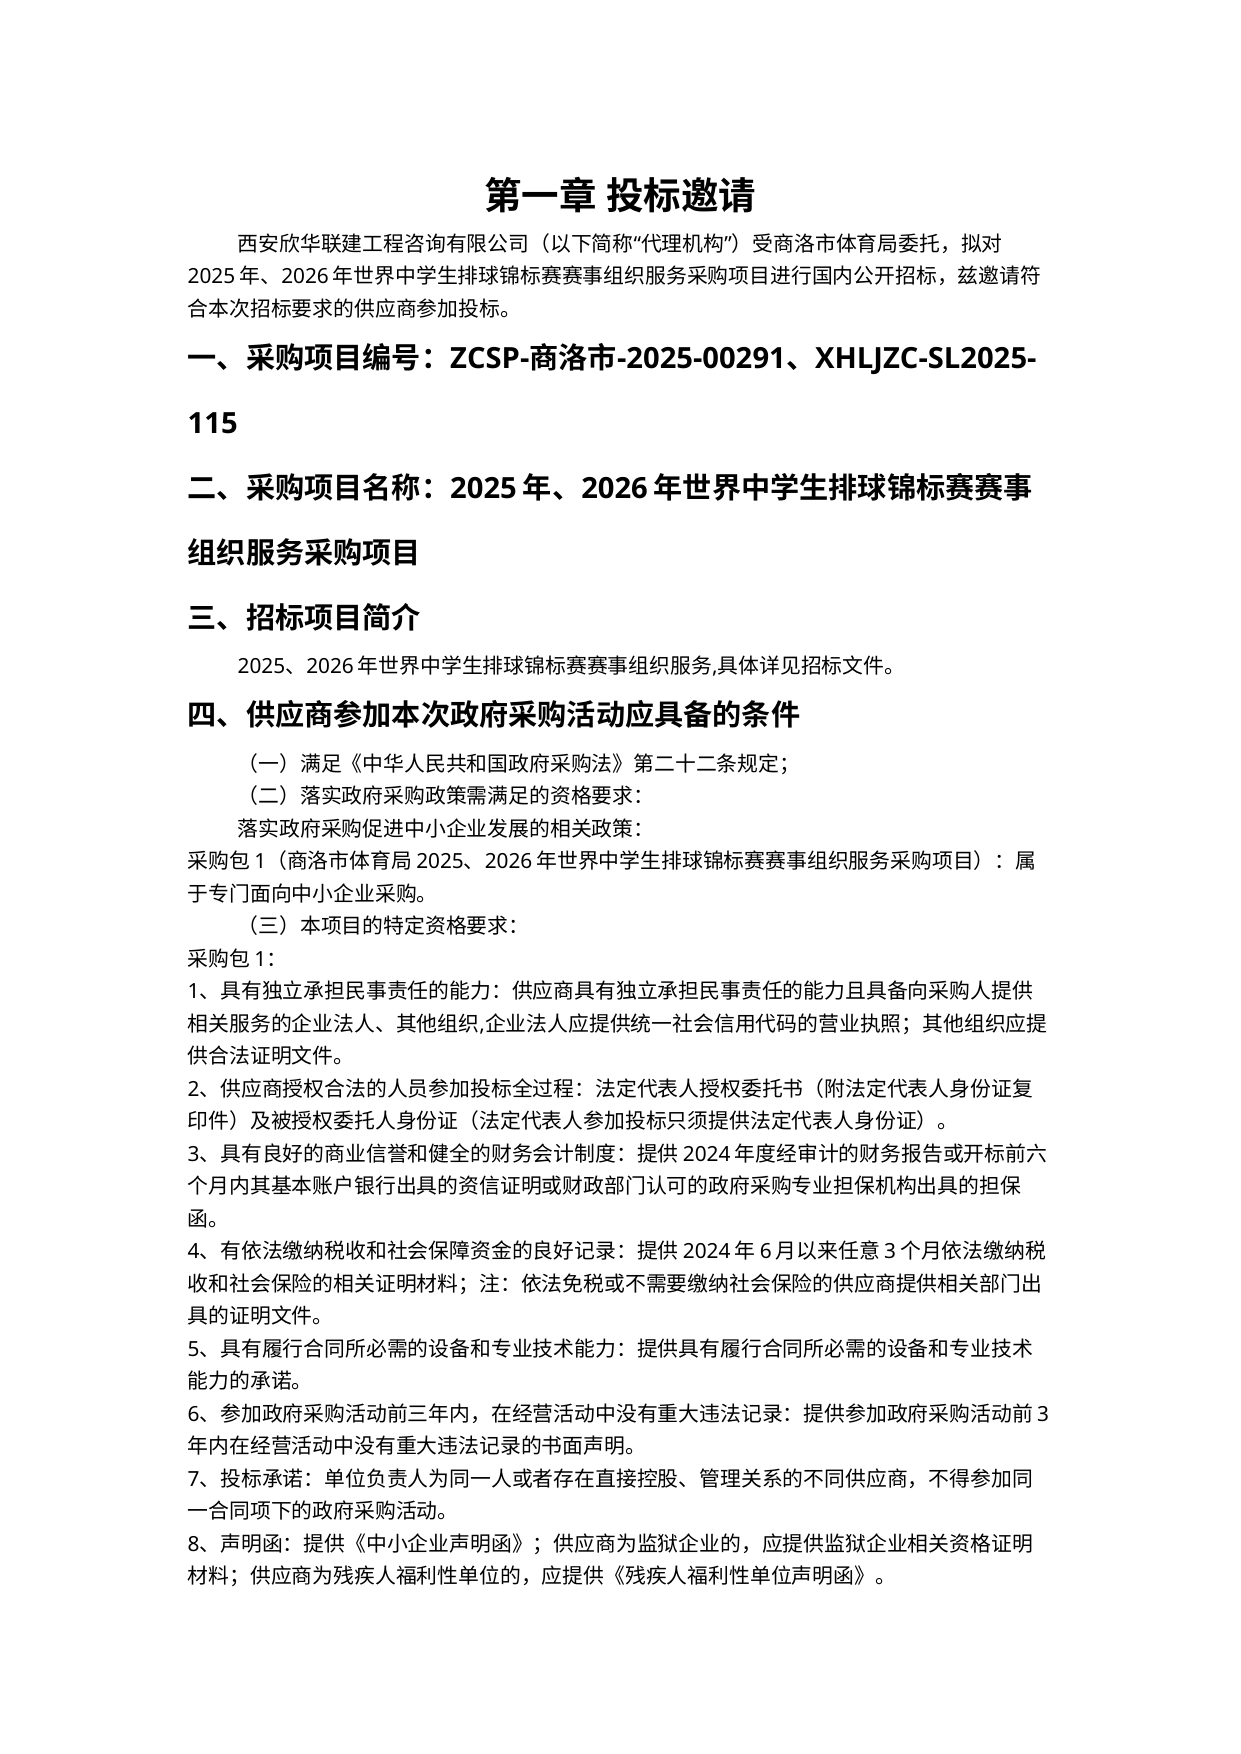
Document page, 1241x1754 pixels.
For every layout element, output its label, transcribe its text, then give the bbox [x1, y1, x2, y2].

text 西安欣华联建工程咨询有限公司（以下简称“代理机构”）受商洛市体育局委托，拟对2025年、2026年世界中学生排球锦标赛赛事组织服务采购项目进行国内公开招标，兹邀请符合本次招标要求的供应商参加投标。 [187, 227, 1053, 324]
text 采购包1（商洛市体育局2025、2026年世界中学生排球锦标赛赛事组织服务采购项目）：属于专门面向中小企业采购。 [187, 844, 1053, 909]
text 7、投标承诺：单位负责人为同一人或者存在直接控股、管理关系的不同供应商，不得参加同一合同项下的政府采购活动。 [187, 1462, 1053, 1527]
text 二、采购项目名称：2025年、2026年世界中学生排球锦标赛赛事组织服务采购项目 [187, 454, 1053, 584]
text （二）落实政府采购政策需满足的资格要求： [187, 779, 1053, 812]
text 8、声明函：提供《中小企业声明函》；供应商为监狱企业的，应提供监狱企业相关资格证明材料；供应商为残疾人福利性单位的，应提供《残疾人福利性单位声明函》。 [187, 1527, 1053, 1592]
text 6、参加政府采购活动前三年内，在经营活动中没有重大违法记录：提供参加政府采购活动前3年内在经营活动中没有重大违法记录的书面声明。 [187, 1397, 1053, 1462]
text （三）本项目的特定资格要求： [187, 909, 1053, 942]
text 3、具有良好的商业信誉和健全的财务会计制度：提供2024年度经审计的财务报告或开标前六个月内其基本账户银行出具的资信证明或财政部门认可的政府采购专业担保机构出具的担保函。 [187, 1137, 1053, 1234]
text 四、供应商参加本次政府采购活动应具备的条件 [187, 682, 1053, 747]
text 1、具有独立承担民事责任的能力：供应商具有独立承担民事责任的能力且具备向采购人提供相关服务的企业法人、其他组织,企业法人应提供统一社会信用代码的营业执照；其他组织应提供合法证明文件。 [187, 974, 1053, 1072]
text 采购包1： [187, 942, 1053, 974]
text 5、具有履行合同所必需的设备和专业技术能力：提供具有履行合同所必需的设备和专业技术能力的承诺。 [187, 1332, 1053, 1397]
text 第一章 投标邀请 [187, 162, 1053, 227]
text 2025、2026年世界中学生排球锦标赛赛事组织服务,具体详见招标文件。 [187, 649, 1053, 682]
text 落实政府采购促进中小企业发展的相关政策： [187, 812, 1053, 844]
text 4、有依法缴纳税收和社会保障资金的良好记录：提供2024年6月以来任意3个月依法缴纳税收和社会保险的相关证明材料；注：依法免税或不需要缴纳社会保险的供应商提供相关部门出具的证明文件。 [187, 1234, 1053, 1332]
text 三、招标项目简介 [187, 584, 1053, 649]
text （一）满足《中华人民共和国政府采购法》第二十二条规定； [187, 747, 1053, 779]
text 2、供应商授权合法的人员参加投标全过程：法定代表人授权委托书（附法定代表人身份证复印件）及被授权委托人身份证（法定代表人参加投标只须提供法定代表人身份证）。 [187, 1072, 1053, 1137]
text 一、采购项目编号：ZCSP-商洛市-2025-00291、XHLJZC-SL2025-115 [187, 324, 1053, 454]
